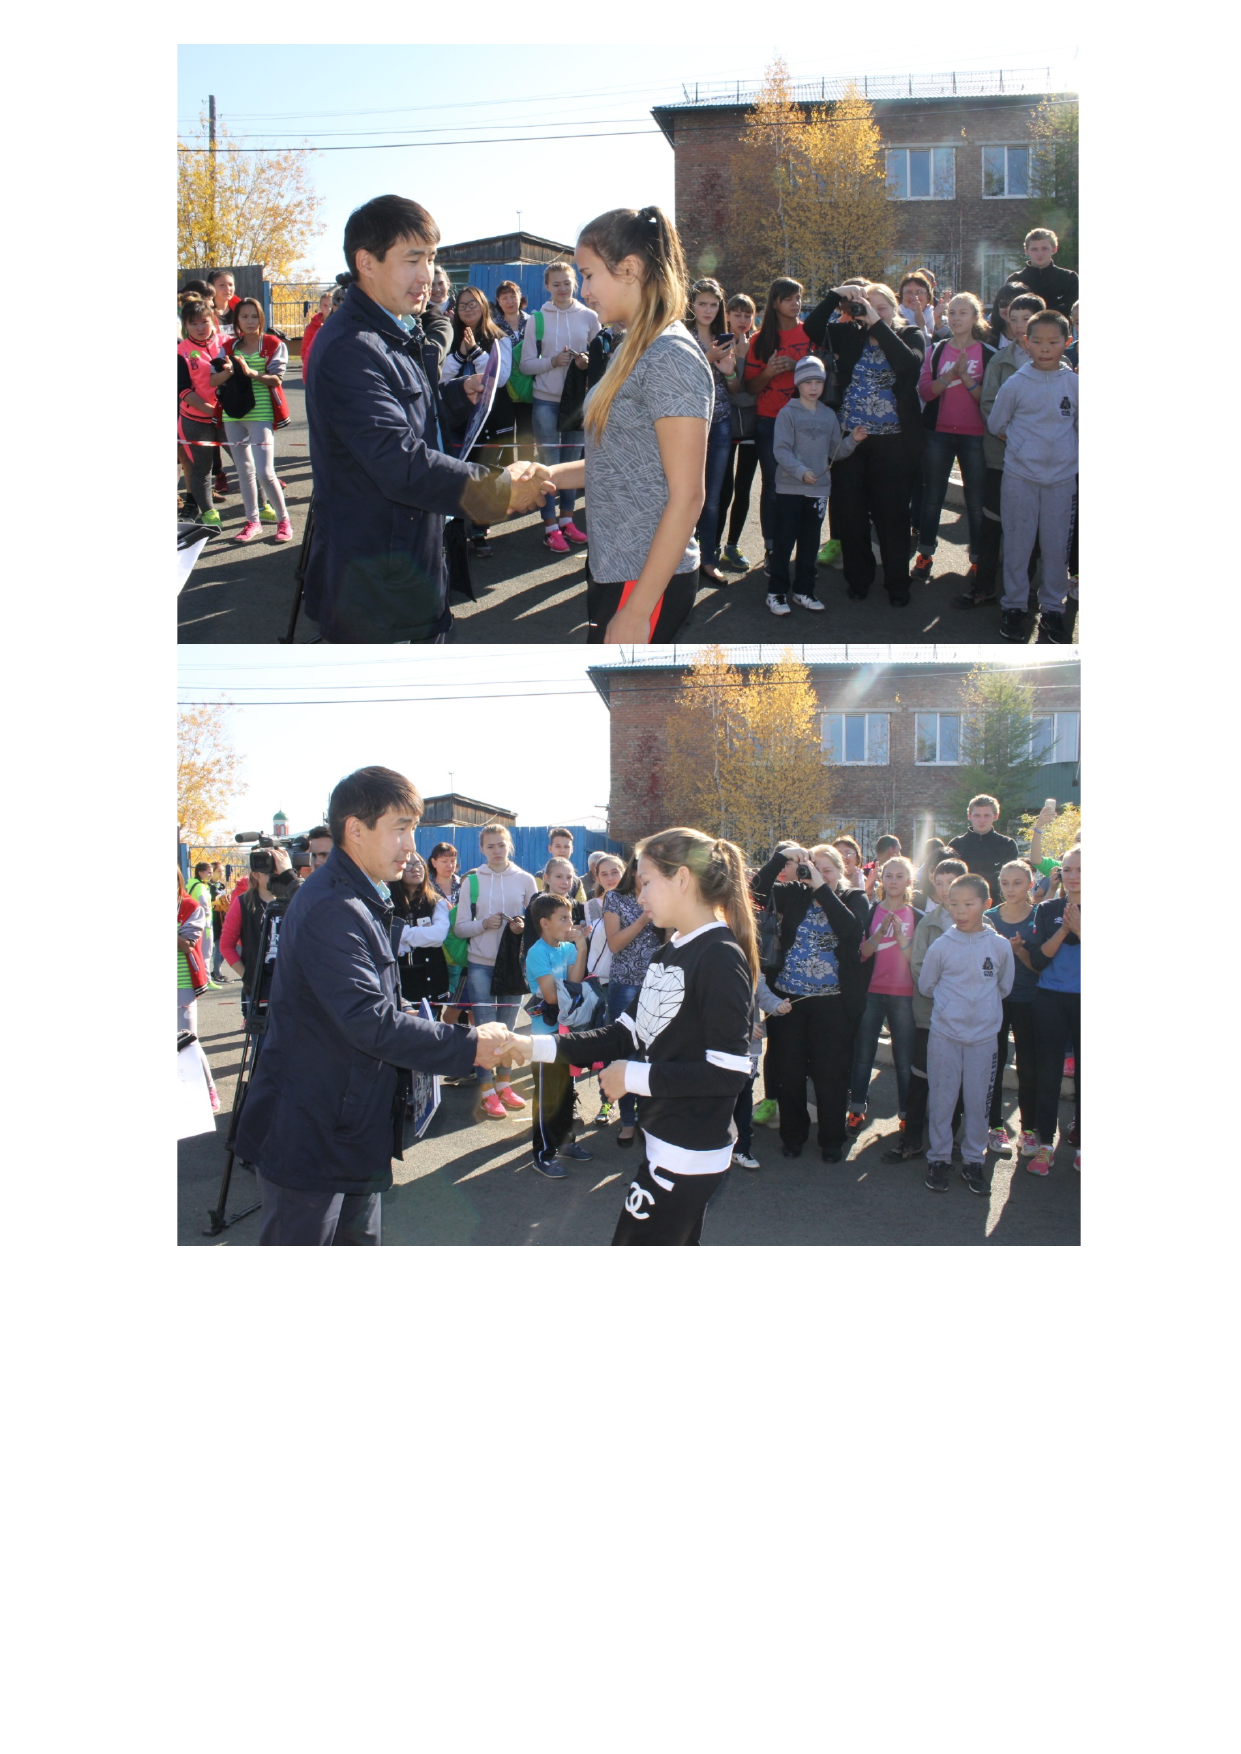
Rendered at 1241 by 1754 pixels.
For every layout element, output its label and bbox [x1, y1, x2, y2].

picture [177, 44, 1081, 1246]
